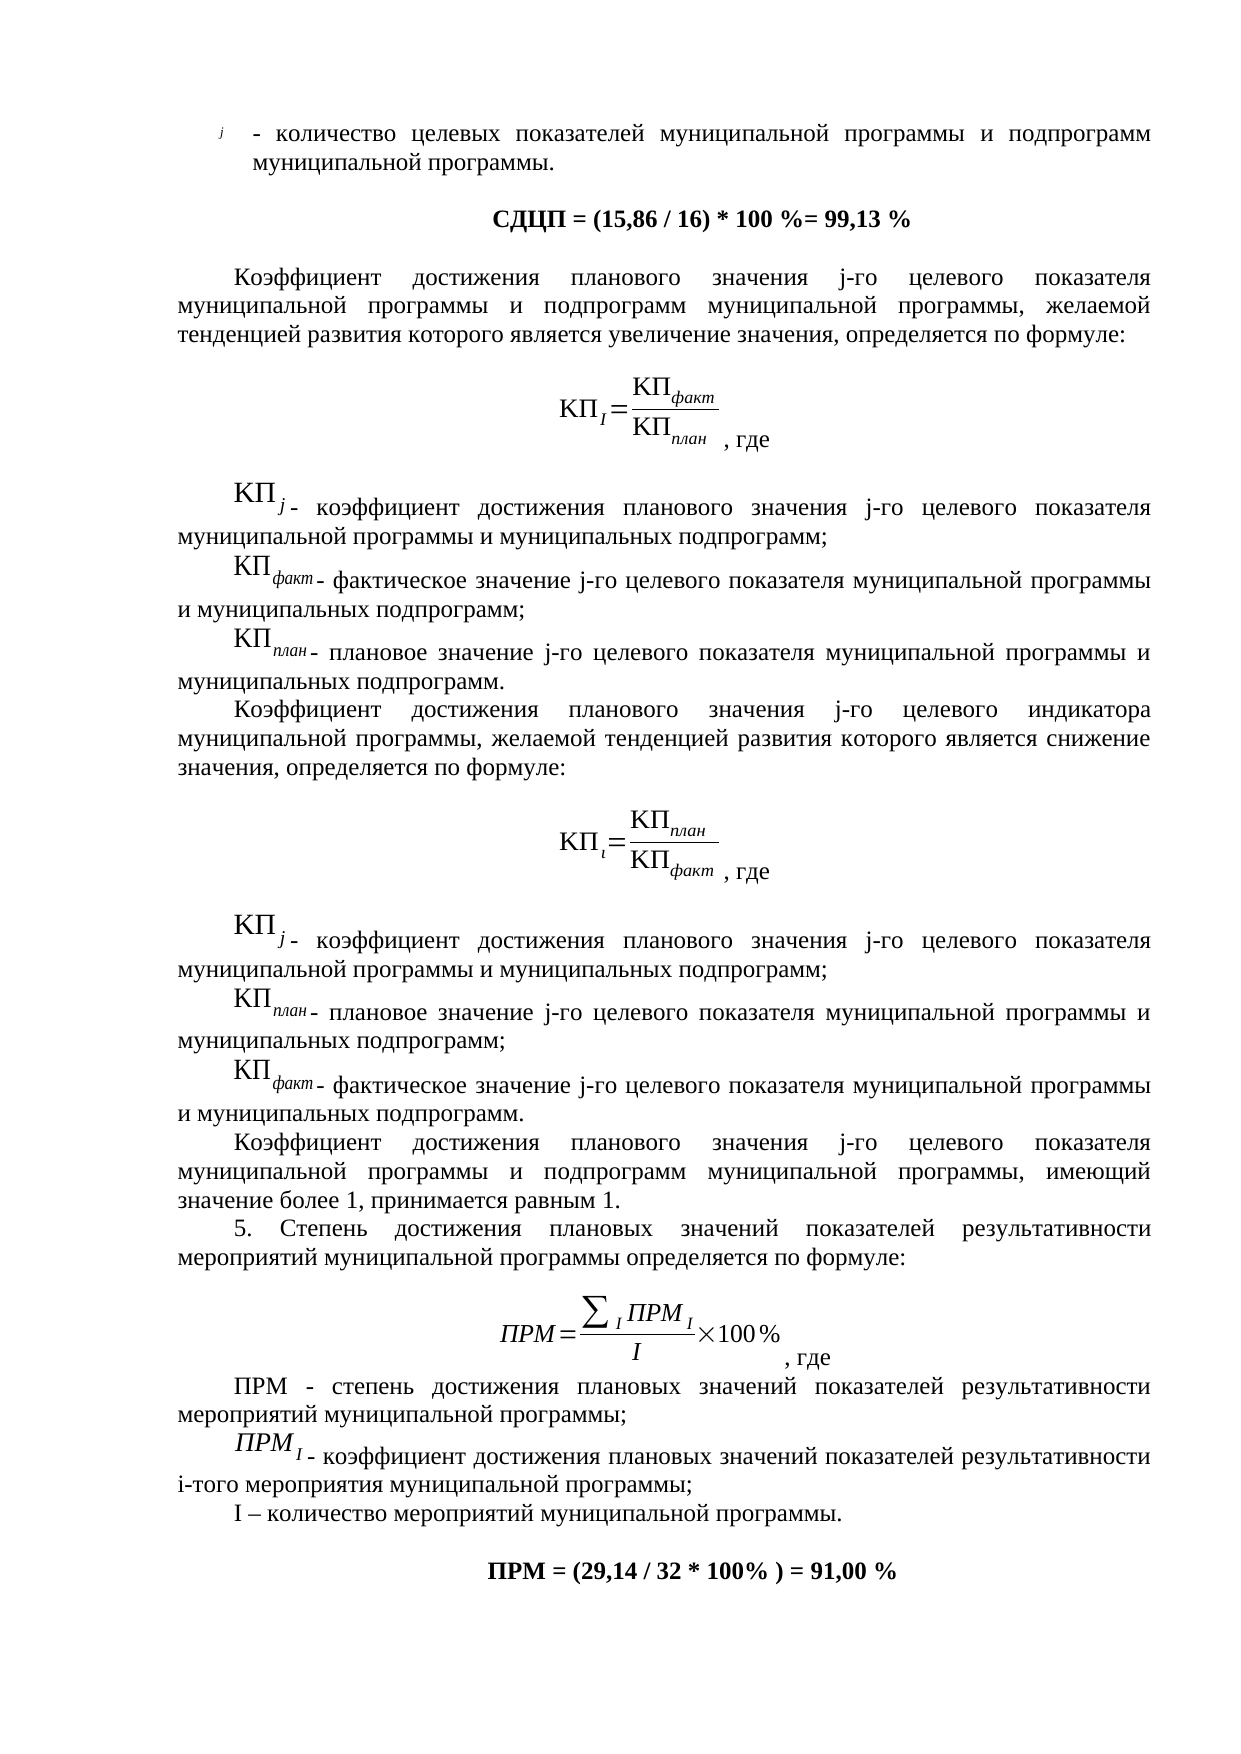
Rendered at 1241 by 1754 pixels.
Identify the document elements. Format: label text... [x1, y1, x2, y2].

text - фактическое значение j-го целевого показателя муниципальной программы и муниципальных подпрограмм; [177, 550, 1152, 623]
text - плановое значение j-го целевого показателя муниципальной программы и муниципальных подпрограмм. [177, 623, 1152, 694]
text Коэффициент достижения планового значения j-го целевого индикатора муниципальной программы, желаемой тенденцией развития которого является снижение значения, определяется по формуле: [177, 694, 1152, 781]
text - коэффициент достижения планового значения j-го целевого показателя муниципальной программы и муниципальных подпрограмм; [177, 909, 1152, 982]
text - плановое значение j-го целевого показателя муниципальной программы и муниципальных подпрограмм; [177, 982, 1152, 1054]
text , где [177, 805, 1152, 885]
text - коэффициент достижения плановых значений показателей результативности i-того мероприятия муниципальной программы; [177, 1428, 1152, 1498]
text , где [177, 372, 1152, 452]
text СДЦП = (15,86 / 16) * 100 %= 99,13 % [252, 204, 1152, 233]
text , где [177, 1295, 1152, 1371]
text - фактическое значение j-го целевого показателя муниципальной программы и муниципальных подпрограмм. [177, 1054, 1152, 1127]
text ПРМ - степень достижения плановых значений показателей результативности мероприятий муниципальной программы; [177, 1371, 1152, 1428]
text - коэффициент достижения планового значения j-го целевого показателя муниципальной программы и муниципальных подпрограмм; [177, 476, 1152, 550]
text Коэффициент достижения планового значения j-го целевого показателя муниципальной программы и подпрограмм муниципальной программы, имеющий значение более 1, принимается равным 1. [177, 1127, 1152, 1213]
text I – количество мероприятий муниципальной программы. [177, 1498, 1152, 1527]
text 5. Степень достижения плановых значений показателей результативности мероприятий муниципальной программы определяется по формуле: [177, 1213, 1152, 1271]
text Коэффициент достижения планового значения j-го целевого показателя муниципальной программы и подпрограмм муниципальной программы, желаемой тенденцией развития которого является увеличение значения, определяется по формуле: [177, 262, 1152, 348]
list - количество целевых показателей муниципальной программы и подпрограмм муниципальной программы. [215, 118, 1152, 176]
text ПРМ = (29,14 / 32 * 100% ) = 91,00 % [177, 1556, 1152, 1584]
